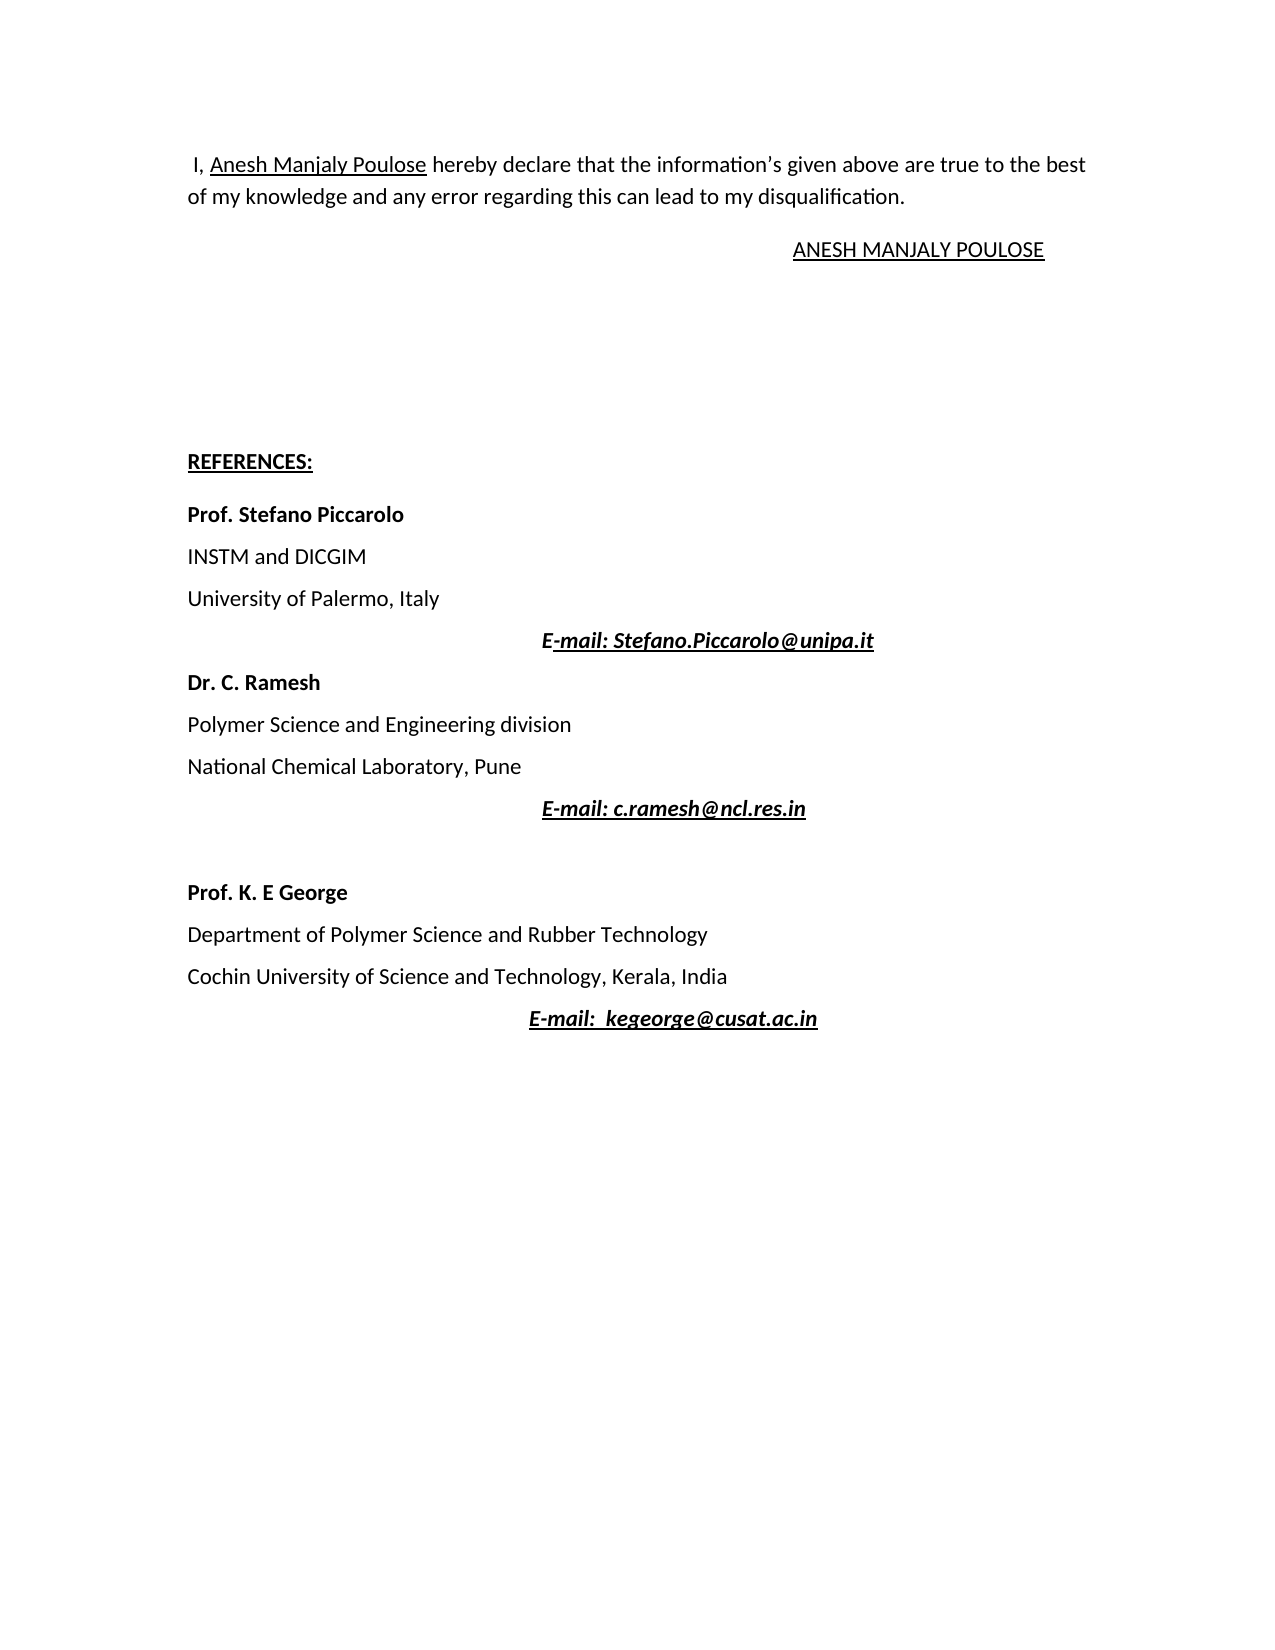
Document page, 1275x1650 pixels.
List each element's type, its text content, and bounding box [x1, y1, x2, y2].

text Prof. Stefano Piccarolo [187, 500, 1087, 528]
text Department of Polymer Science and Rubber Technology [187, 920, 1087, 948]
text Prof. K. E George [187, 878, 1087, 906]
text Dr. C. Ramesh [187, 668, 1087, 696]
text INSTM and DICGIM [187, 542, 1087, 570]
text University of Palermo, Italy [187, 584, 1087, 612]
text ANESH MANJALY POULOSE [187, 235, 1087, 263]
text REFERENCES: [187, 447, 1087, 475]
text Cochin University of Science and Technology, Kerala, India [187, 962, 1087, 990]
text E-mail: Stefano.Piccarolo@unipa.it [187, 626, 1087, 654]
text National Chemical Laboratory, Pune [187, 752, 1087, 780]
text E-mail: kegeorge@cusat.ac.in [187, 1004, 1087, 1032]
text I, Anesh Manjaly Poulose hereby declare that the information’s given above are true to the best of my knowledge and any error regarding this can lead to my disqualification. [187, 150, 1087, 210]
text E-mail: c.ramesh@ncl.res.in [187, 794, 1087, 822]
text Polymer Science and Engineering division [187, 710, 1087, 738]
